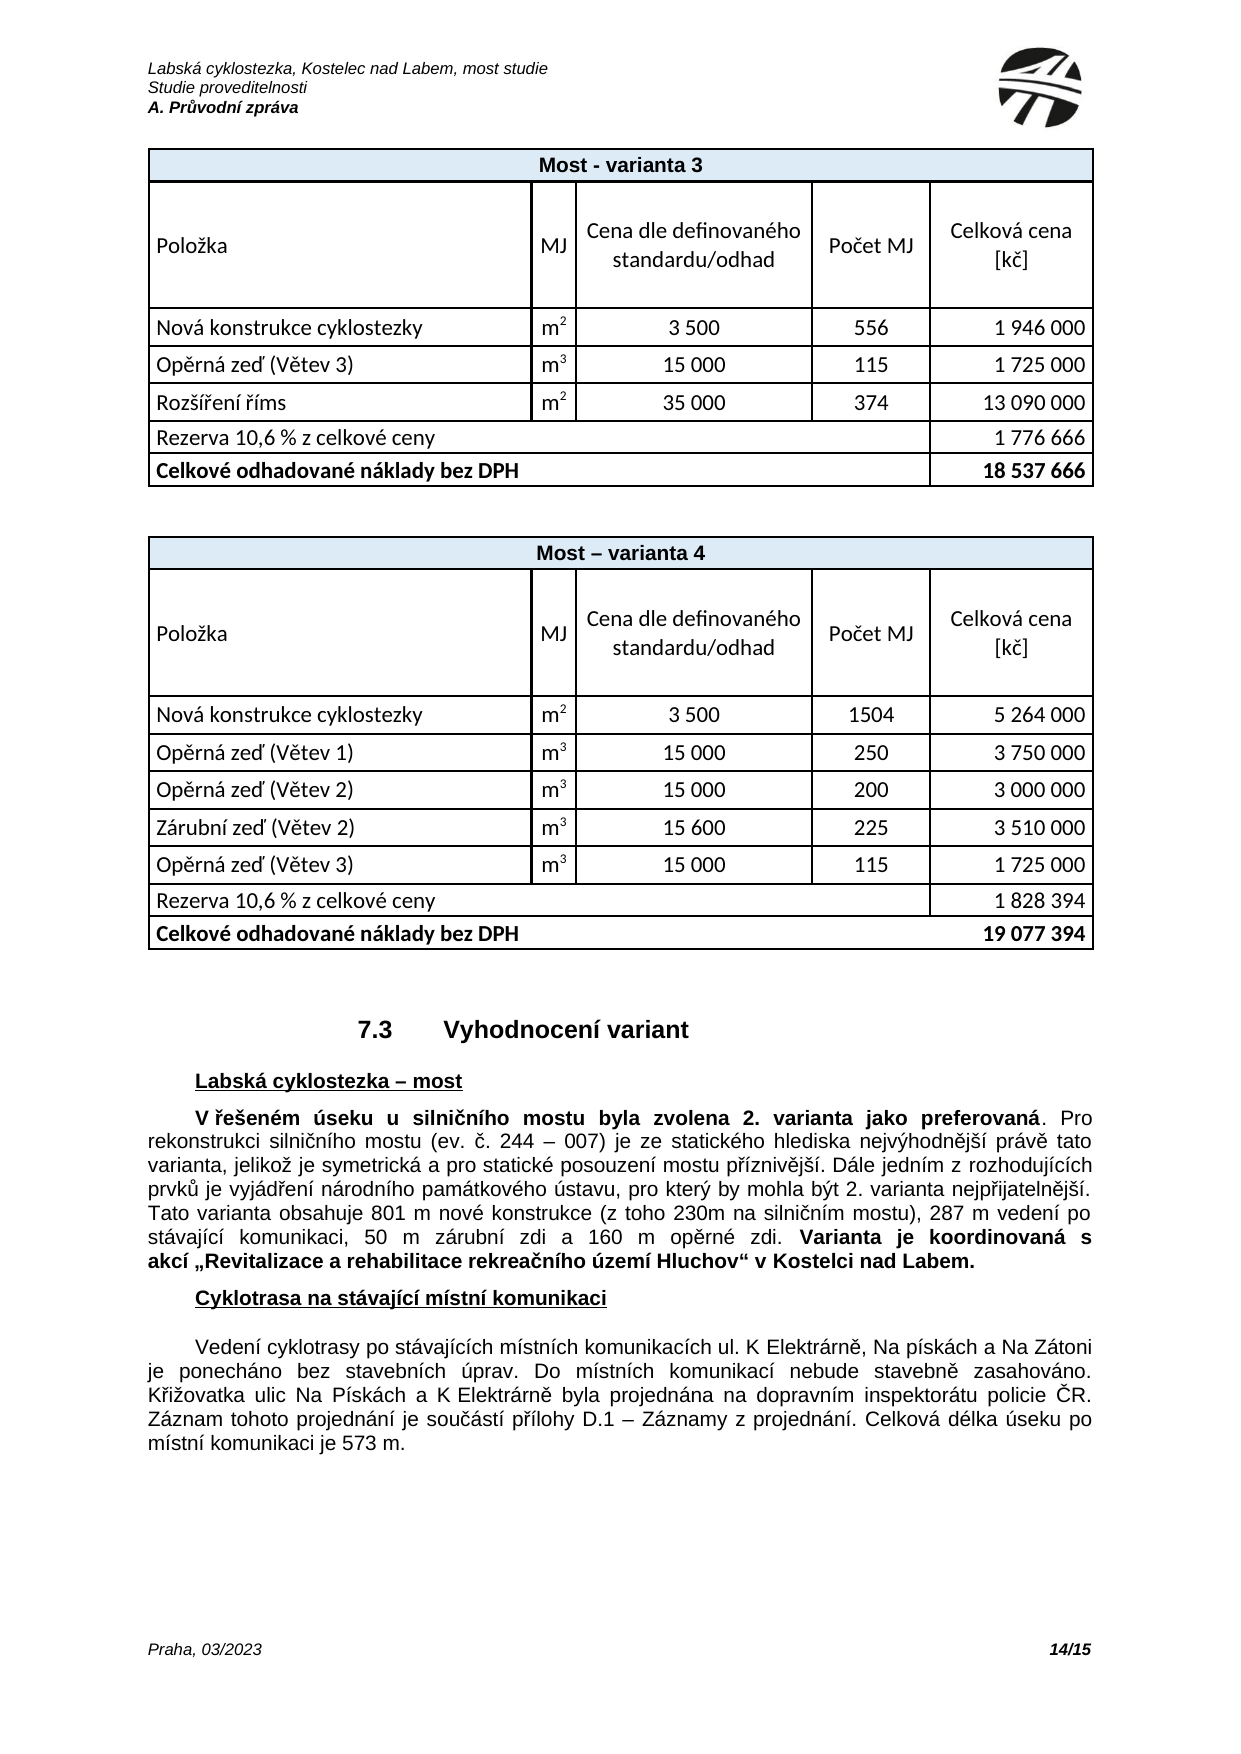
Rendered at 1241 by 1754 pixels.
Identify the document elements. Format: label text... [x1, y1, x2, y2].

table_cell Opěrná zeď (Větev 3) [150, 347, 530, 382]
text Vedení cyklotrasy po stávajících místních komunikacích ul. K Elektrárně, Na pískách a Na Zátoni je ponecháno bez stavebních úprav. Do místních komunikací nebude stavebně zasahováno. Křižovatka ulic Na Pískách a K Elektrárně byla projednána na dopravním inspektorátu policie ČR. Záznam tohoto projednání je součástí přílohy D.1 – Záznamy z projednání. Celková délka úseku po místní komunikaci je 573 m. [148, 1334, 1093, 1454]
table_cell 1 725 000 [931, 847, 1092, 882]
table_cell m2 [533, 384, 575, 419]
table_cell Opěrná zeď (Větev 3) [150, 847, 530, 882]
table_header Most - varianta 3 [150, 150, 1092, 180]
table_cell 15 600 [577, 810, 811, 845]
table_cell Položka [150, 570, 530, 695]
table_cell 250 [813, 735, 929, 770]
table_cell 15 000 [577, 847, 811, 882]
table_cell Celková cena [kč] [931, 183, 1092, 307]
table_cell 225 [813, 810, 929, 845]
table_cell Nová konstrukce cyklostezky [150, 309, 530, 344]
table_cell 3 500 [577, 697, 811, 732]
table_cell Rozšíření říms [150, 384, 530, 419]
table_cell 3 510 000 [931, 810, 1092, 845]
subtitle Vyhodnocení variant [310, 1015, 1093, 1044]
table_cell 1504 [813, 697, 929, 732]
table_cell Celkové odhadované náklady bez DPH [150, 454, 929, 485]
table_cell Opěrná zeď (Větev 1) [150, 735, 530, 770]
table_cell 3 500 [577, 309, 811, 344]
table_cell m3 [533, 772, 575, 807]
table_cell Opěrná zeď (Větev 2) [150, 772, 530, 807]
table_cell Počet MJ [813, 183, 929, 307]
table_cell 1 946 000 [931, 309, 1092, 344]
table_cell m2 [533, 697, 575, 732]
table_cell 35 000 [577, 384, 811, 419]
table_cell 374 [813, 384, 929, 419]
table_cell Cena dle definovaného standardu/odhad [577, 570, 811, 695]
table_cell m3 [533, 735, 575, 770]
table_cell Rezerva 10,6 % z celkové ceny [150, 422, 929, 452]
table_cell 115 [813, 847, 929, 882]
table_cell MJ [533, 183, 575, 307]
table_cell m2 [533, 309, 575, 344]
table_cell m3 [533, 347, 575, 382]
table_cell Položka [150, 183, 530, 307]
table_cell Rezerva 10,6 % z celkové ceny [150, 885, 929, 915]
table_cell 1 725 000 [931, 347, 1092, 382]
table_cell 200 [813, 772, 929, 807]
table_cell 15 000 [577, 735, 811, 770]
table_cell 1 828 394 [931, 885, 1092, 915]
table_cell m3 [533, 810, 575, 845]
table_cell 19 077 394 [930, 917, 1092, 948]
table_cell 556 [813, 309, 929, 344]
table_cell Zárubní zeď (Větev 2) [150, 810, 530, 845]
table_cell 15 000 [577, 347, 811, 382]
table_cell 18 537 666 [931, 454, 1092, 485]
table_cell 13 090 000 [931, 384, 1092, 419]
table_cell m3 [533, 847, 575, 882]
text V řešeném úseku u silničního mostu byla zvolena 2. varianta jako preferovaná. Pro rekonstrukci silničního mostu (ev. č. 244 – 007) je ze statického hlediska nejvýhodnější právě tato varianta, jelikož je symetrická a pro statické posouzení mostu příznivější. Dále jedním z rozhodujících prvků je vyjádření národního památkového ústavu, pro který by mohla být 2. varianta nejpřijatelnější. Tato varianta obsahuje 801 m nové konstrukce (z toho 230m na silničním mostu), 287 m vedení po stávající komunikaci, 50 m zárubní zdi a 160 m opěrné zdi. Varianta je koordinovaná s akcí „Revitalizace a rehabilitace rekreačního území Hluchov“ v Kostelci nad Labem. [148, 1105, 1093, 1273]
table_cell Cena dle definovaného standardu/odhad [577, 183, 811, 307]
table_header Most – varianta 4 [150, 538, 1092, 568]
picture [990, 40, 1089, 136]
table_cell 15 000 [577, 772, 811, 807]
table_cell MJ [533, 570, 575, 695]
text Labská cyklostezka – most [148, 1069, 1093, 1093]
table_cell 3 000 000 [931, 772, 1092, 807]
table_cell 5 264 000 [931, 697, 1092, 732]
table_cell Počet MJ [813, 570, 929, 695]
table_cell 1 776 666 [931, 422, 1092, 452]
table_cell 3 750 000 [931, 735, 1092, 770]
table_cell 115 [813, 347, 929, 382]
table_cell Nová konstrukce cyklostezky [150, 697, 530, 732]
table_cell Celková cena [kč] [931, 570, 1092, 695]
text Cyklotrasa na stávající místní komunikaci [148, 1286, 1093, 1309]
table_cell Celkové odhadované náklady bez DPH [150, 917, 930, 948]
